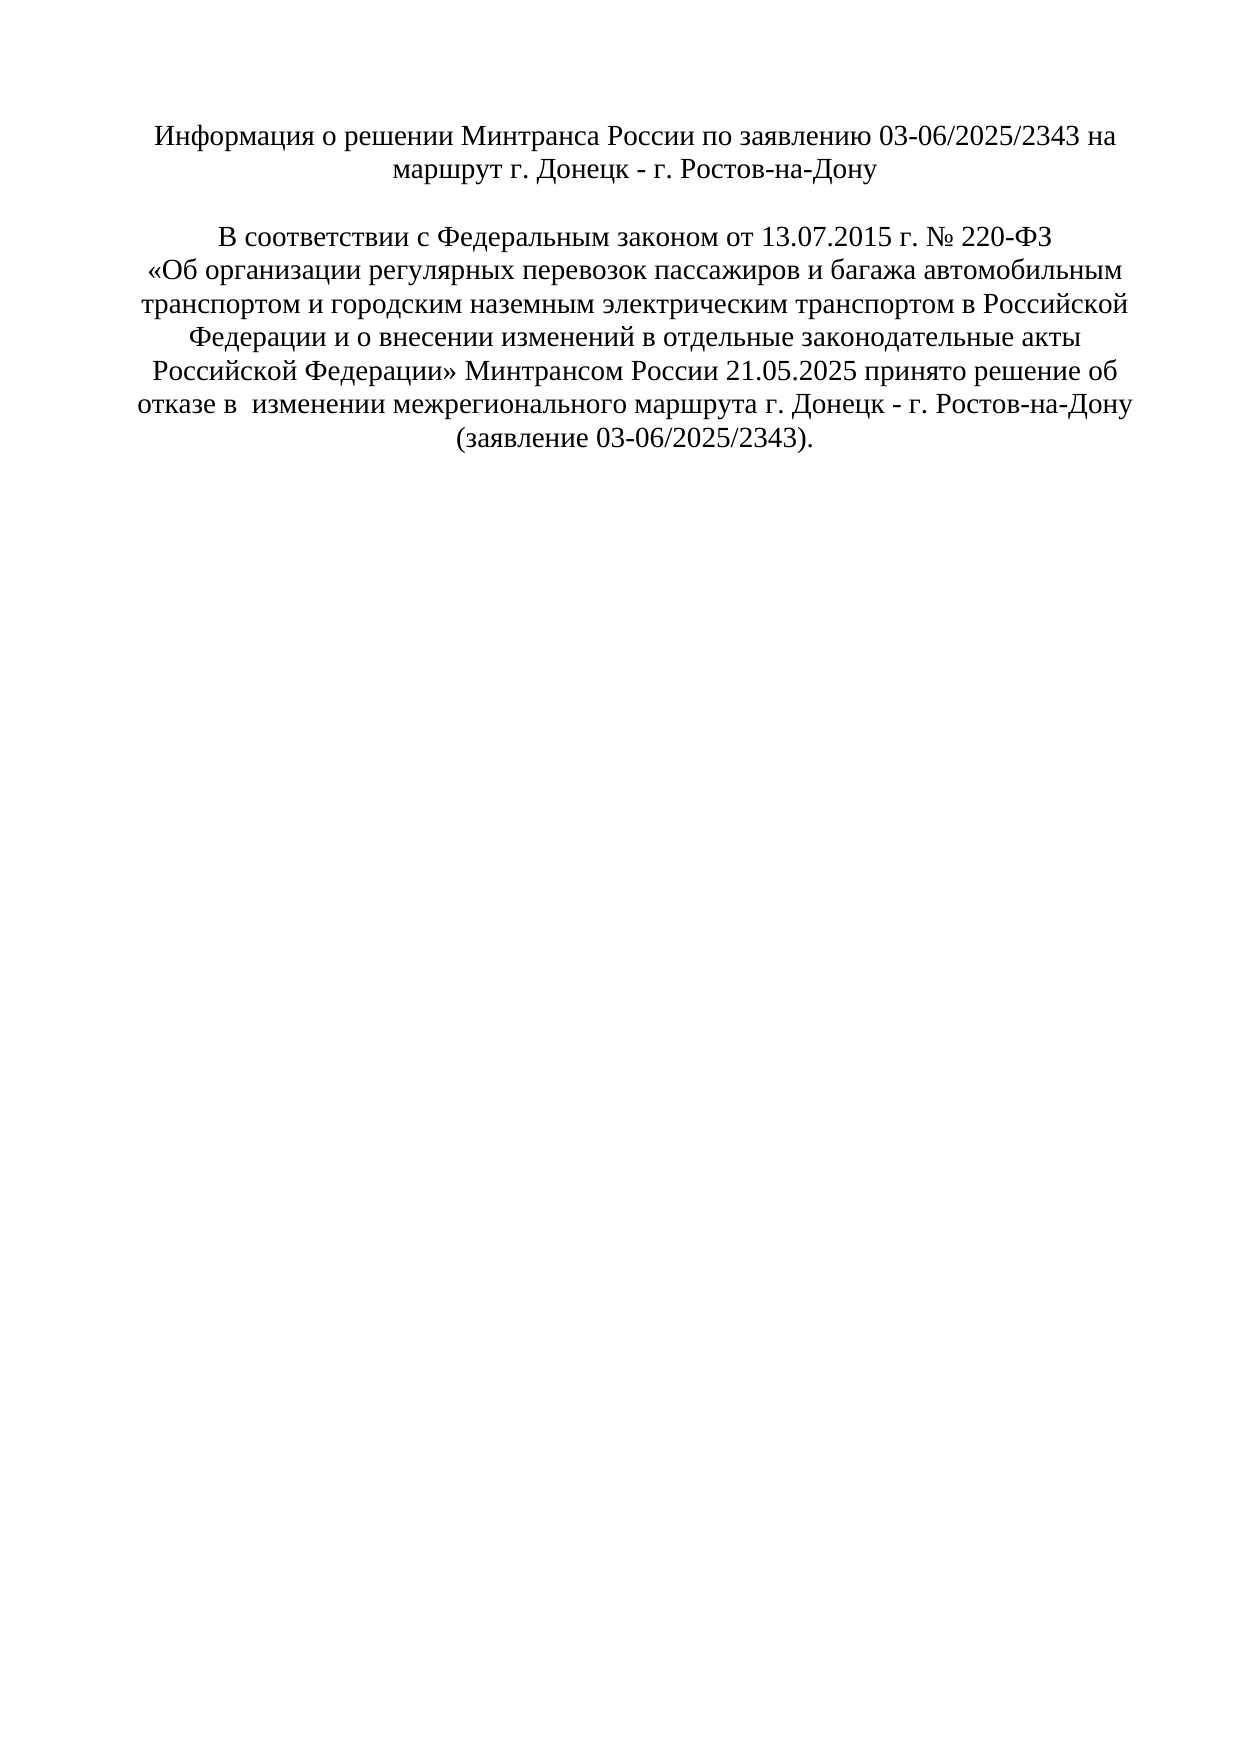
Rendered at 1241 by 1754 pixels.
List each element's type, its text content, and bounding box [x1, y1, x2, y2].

text Информация о решении Минтранса России по заявлению 03-06/2025/2343 на маршрут г. Донецк - г. Ростов-на-Дону [118, 118, 1152, 185]
text В соответствии с Федеральным законом от 13.07.2015 г. № 220-ФЗ «Об организации регулярных перевозок пассажиров и багажа автомобильным транспортом и городским наземным электрическим транспортом в Российской Федерации и о внесении изменений в отдельные законодательные акты Российской Федерации» Минтрансом России 21.05.2025 принято решение об отказе в изменении межрегионального маршрута г. Донецк - г. Ростов-на-Дону (заявление 03-06/2025/2343). [118, 219, 1152, 453]
